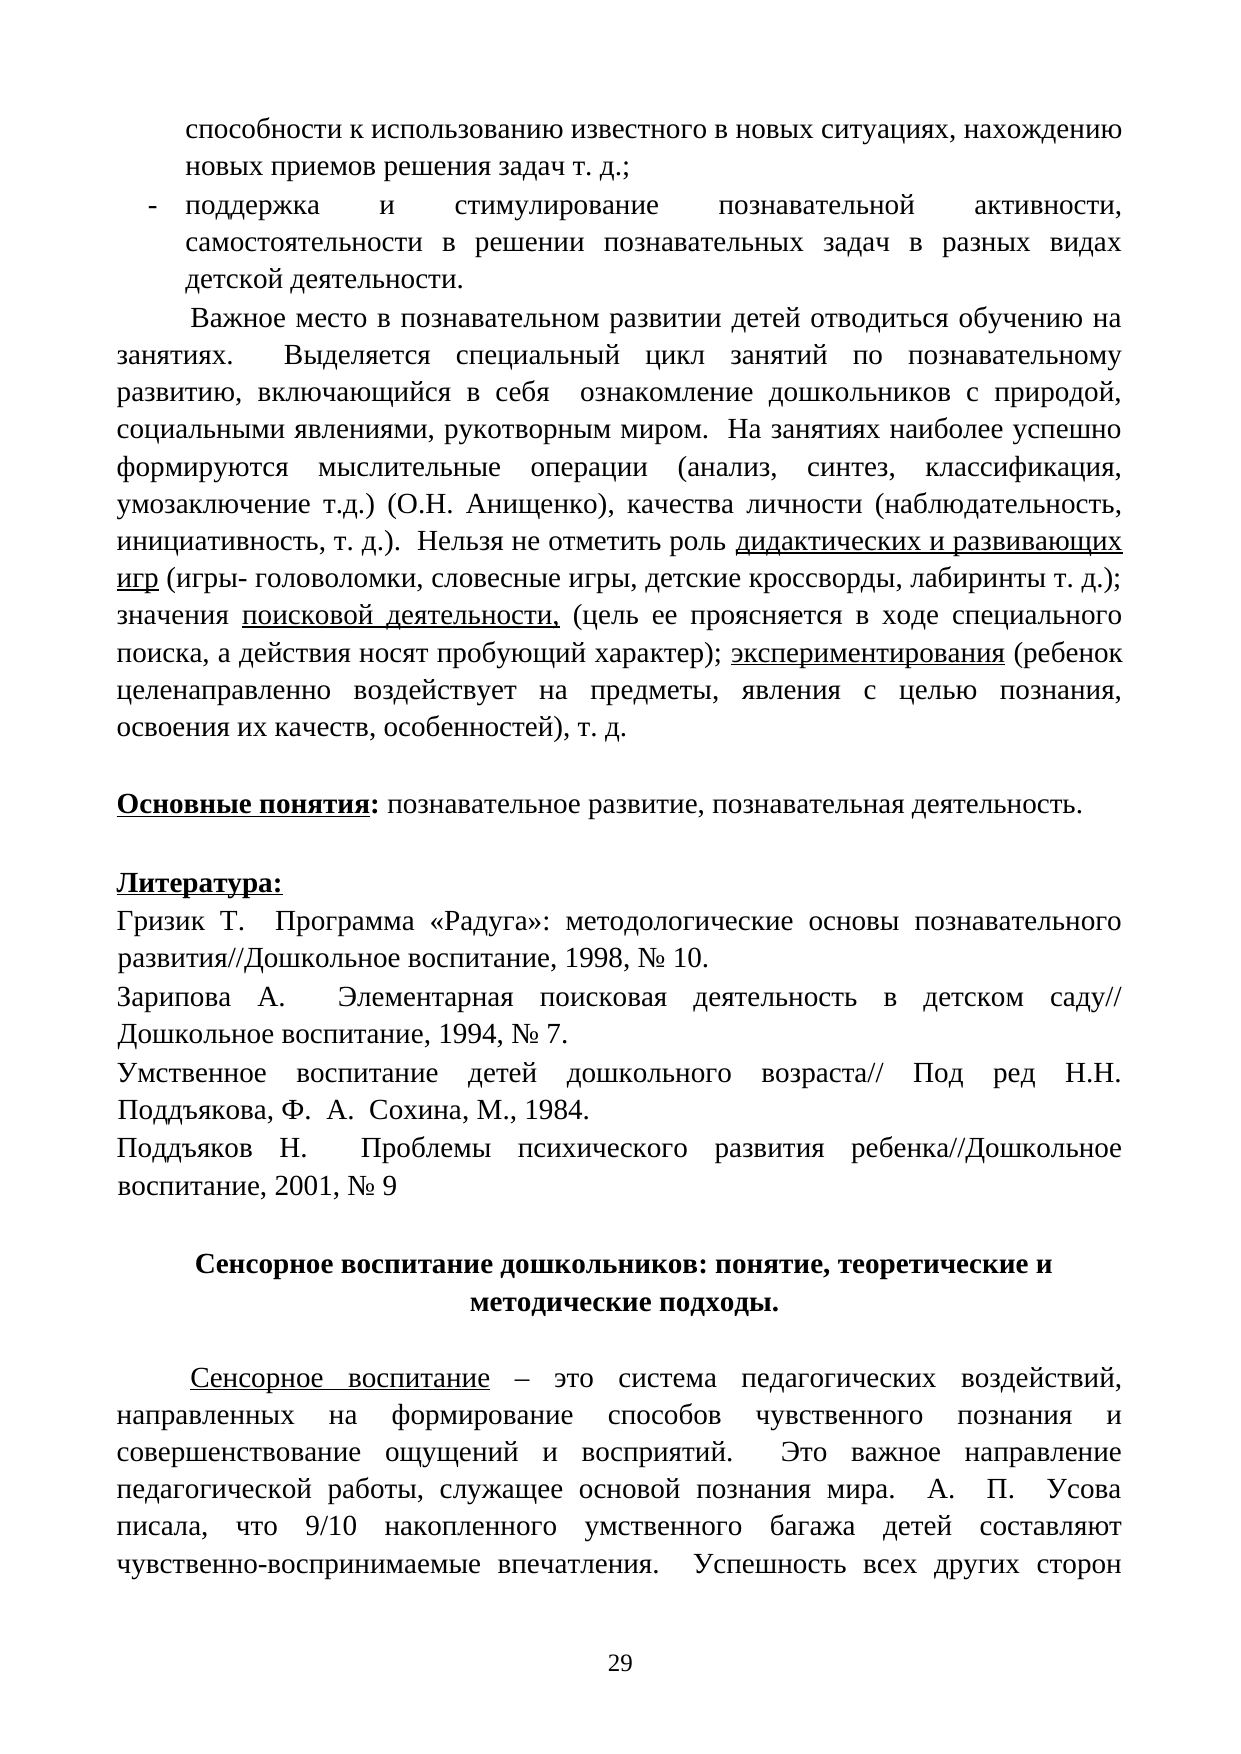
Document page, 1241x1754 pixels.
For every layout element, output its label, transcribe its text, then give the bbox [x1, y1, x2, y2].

text Основные понятия: познавательное развитие, познавательная деятельность. [116, 787, 1123, 820]
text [116, 1360, 1123, 1579]
text Литература: [116, 865, 1202, 898]
text Умственное воспитание детей дошкольного возраста// Под ред Н.Н. Поддъякова, Ф. А. Сохина, М., 1984. [116, 1055, 1123, 1126]
text Зарипова А. Элементарная поисковая деятельность в детском саду// Дошкольное воспитание, 1994, № 7. [116, 979, 1123, 1050]
text Важное место в познавательном развитии детей отводиться обучению на занятиях. Выделяется специальный цикл занятий по познавательному развитию, включающийся в себя ознакомление дошкольников с природой, социальными явлениями, рукотворным миром. На занятиях наиболее успешно формируются мыслительные операции (анализ, синтез, классификация, умозаключение т.д.) (О.Н. Анищенко), качества личности (наблюдательность, инициативность, т. д.). Нельзя не отметить роль дидактических и развивающих игр (игры- головоломки, словесные игры, детские кроссворды, лабиринты т. д.); значения поисковой деятельности, (цель ее проясняется в ходе специального поиска, а действия носят пробующий характер); экспериментирования (ребенок целенаправленно воздействует на предметы, явления с целью познания, освоения их качеств, особенностей), т. д. [116, 300, 1123, 743]
text Гризик Т. Программа «Радуга»: методологические основы познавательного развития//Дошкольное воспитание, 1998, № 10. [116, 903, 1123, 974]
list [148, 111, 1123, 182]
list поддержка и стимулирование познавательной активности, самостоятельности в решении познавательных задач в разных видах детской деятельности. [148, 187, 1123, 295]
text Сенсорное воспитание дошкольников: понятие, теоретические и методические подходы. [194, 1246, 1053, 1317]
text Поддъяков Н. Проблемы психического развития ребенка//Дошкольное воспитание, 2001, № 9 [116, 1131, 1123, 1201]
